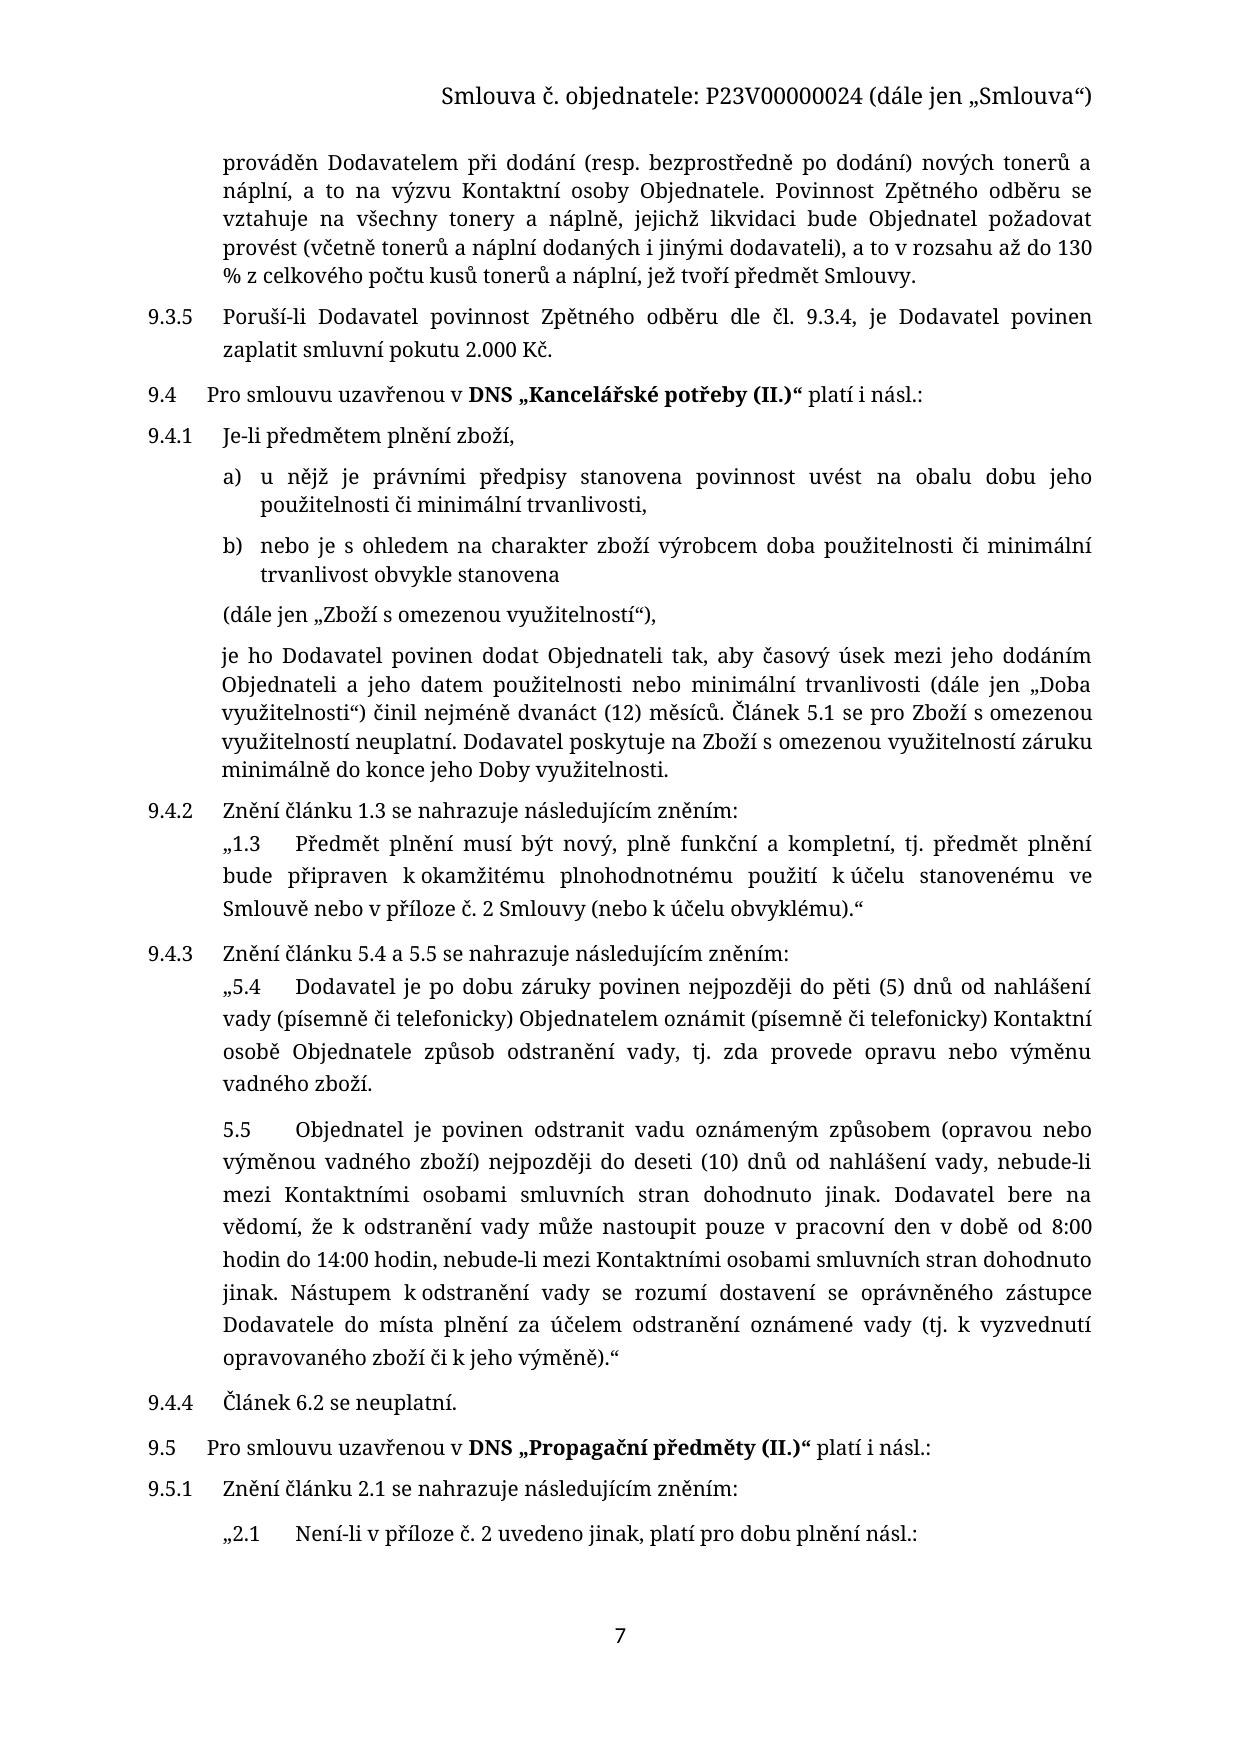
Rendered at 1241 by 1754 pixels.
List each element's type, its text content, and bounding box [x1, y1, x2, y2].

list Poruší-li Dodavatel povinnost Zpětného odběru dle čl. 9.3.4, je Dodavatel povinen zaplatit smluvní pokutu 2.000 Kč. [148, 302, 1093, 363]
list Článek 6.2 se neuplatní. [148, 1388, 1093, 1416]
list 5.5 Objednatel je povinen odstranit vadu oznámeným způsobem (opravou nebo výměnou vadného zboží) nejpozději do deseti (10) dnů od nahlášení vady, nebude-li mezi Kontaktními osobami smluvních stran dohodnuto jinak. Dodavatel bere na vědomí, že k odstranění vady může nastoupit pouze v pracovní den v době od 8:00 hodin do 14:00 hodin, nebude-li mezi Kontaktními osobami smluvních stran dohodnuto jinak. Nástupem k odstranění vady se rozumí dostavení se oprávněného zástupce Dodavatele do místa plnění za účelem odstranění oznámené vady (tj. k vyzvednutí opravovaného zboží či k jeho výměně).“ [223, 1115, 1093, 1371]
list u nějž je právními předpisy stanovena povinnost uvést na obalu dobu jeho použitelnosti či minimální trvanlivosti, [223, 462, 1093, 519]
list Pro smlouvu uzavřenou v DNS „Propagační předměty (II.)“ platí i násl.: [148, 1433, 1093, 1462]
list „1.3 Předmět plnění musí být nový, plně funkční a kompletní, tj. předmět plnění bude připraven k okamžitému plnohodnotnému použití k účelu stanovenému ve Smlouvě nebo v příloze č. 2 Smlouvy (nebo k účelu obvyklému).“ [223, 829, 1093, 922]
text je ho Dodavatel povinen dodat Objednateli tak, aby časový úsek mezi jeho dodáním Objednateli a jeho datem použitelnosti nebo minimální trvanlivosti (dále jen „Doba využitelnosti“) činil nejméně dvanáct (12) měsíců. Článek 5.1 se pro Zboží s omezenou využitelností neuplatní. Dodavatel poskytuje na Zboží s omezenou využitelností záruku minimálně do konce jeho Doby využitelnosti. [221, 642, 1093, 784]
list Znění článku 5.4 a 5.5 se nahrazuje následujícím zněním: [148, 939, 1093, 968]
list Znění článku 2.1 se nahrazuje následujícím zněním: [148, 1474, 1093, 1502]
text (dále jen „Zboží s omezenou využitelností“), [223, 601, 1093, 629]
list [148, 148, 1093, 290]
list Je-li předmětem plnění zboží, [148, 421, 1093, 449]
list Znění článku 1.3 se nahrazuje následujícím zněním: [148, 796, 1093, 825]
list „2.1 Není-li v příloze č. 2 uvedeno jinak, platí pro dobu plnění násl.: [223, 1519, 1093, 1548]
list nebo je s ohledem na charakter zboží výrobcem doba použitelnosti či minimální trvanlivost obvykle stanovena [223, 531, 1093, 588]
list Pro smlouvu uzavřenou v DNS „Kancelářské potřeby (II.)“ platí i násl.: [148, 380, 1093, 408]
list „5.4 Dodavatel je po dobu záruky povinen nejpozději do pěti (5) dnů od nahlášení vady (písemně či telefonicky) Objednatelem oznámit (písemně či telefonicky) Kontaktní osobě Objednatele způsob odstranění vady, tj. zda provede opravu nebo výměnu vadného zboží. [223, 972, 1093, 1098]
